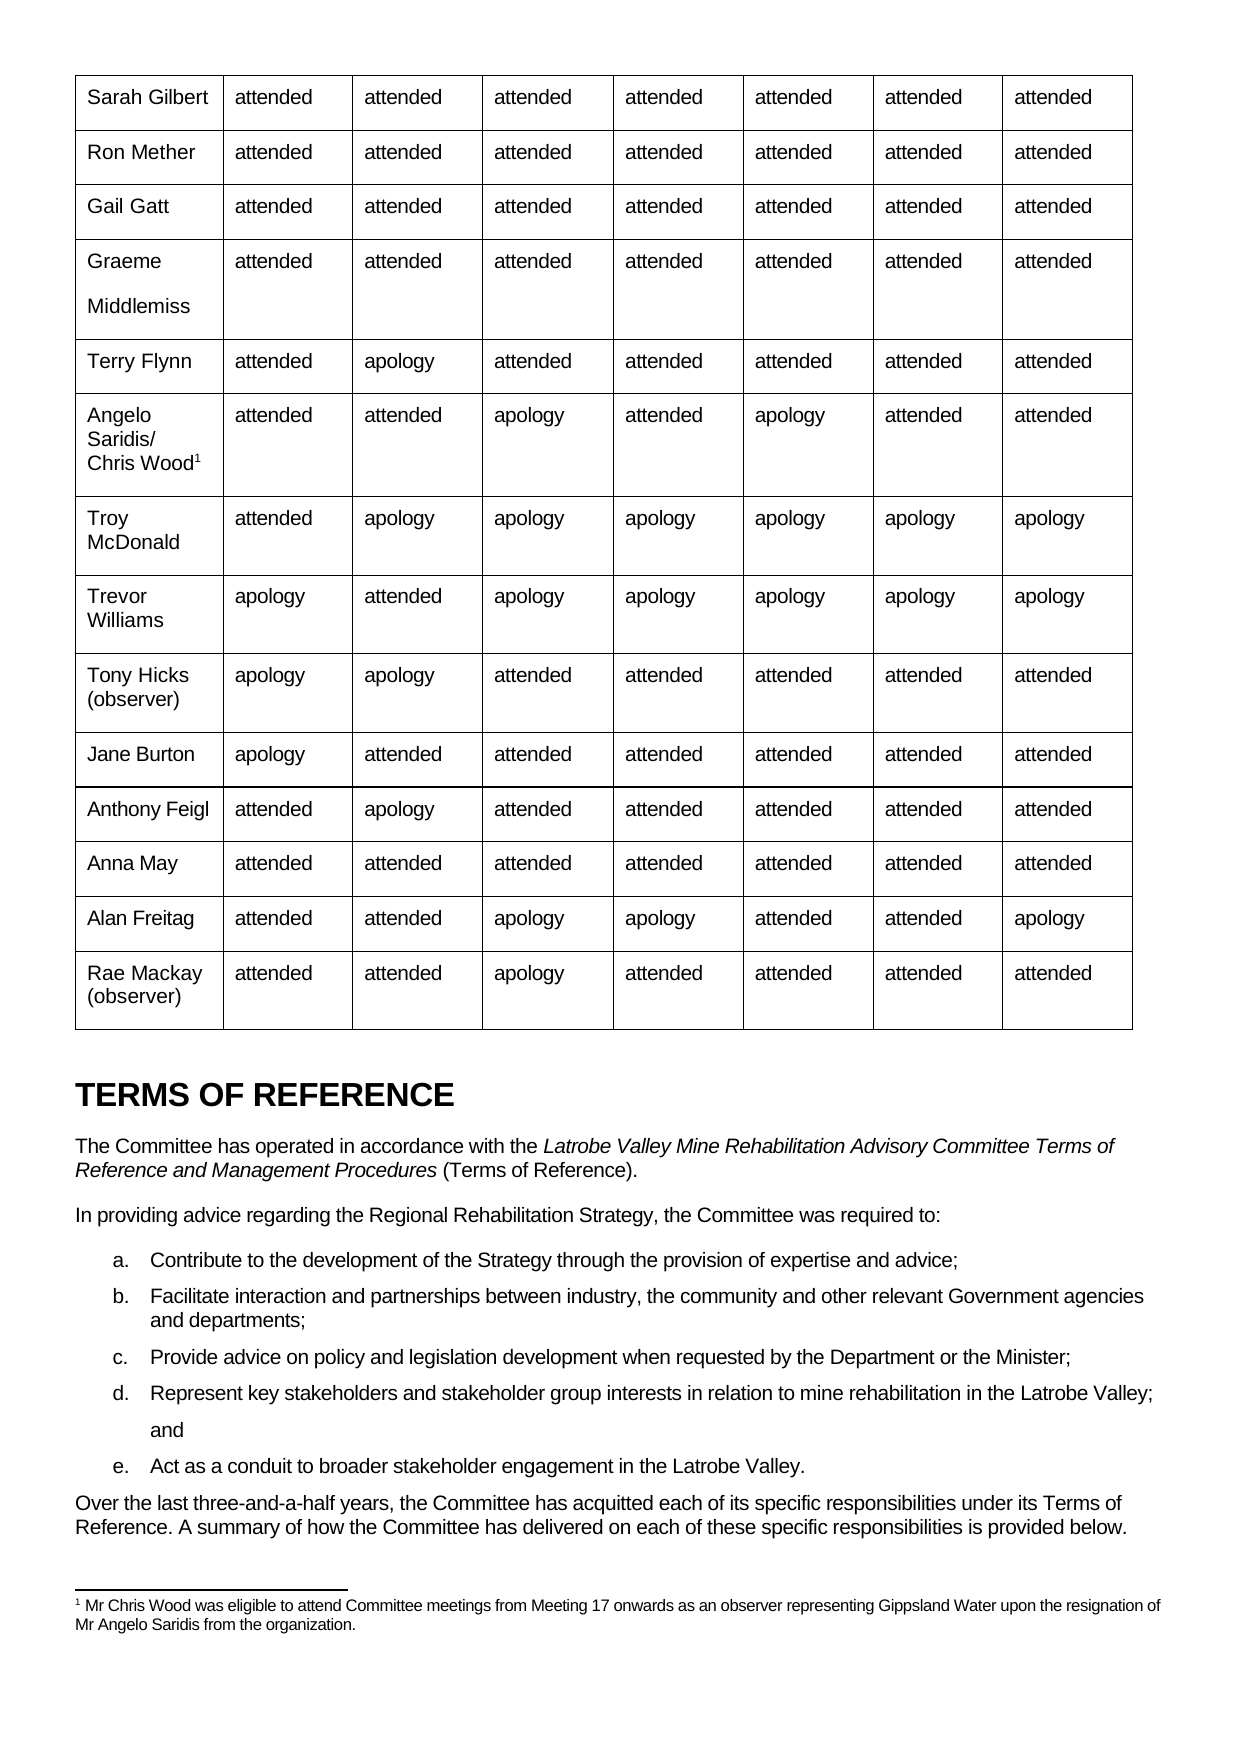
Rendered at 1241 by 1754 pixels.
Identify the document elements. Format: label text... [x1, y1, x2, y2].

table_cell attended [483, 788, 613, 841]
table_cell attended [224, 240, 352, 338]
table_cell attended [224, 952, 352, 1029]
table_cell attended [614, 131, 743, 184]
table_cell Rae Mackay (observer) [76, 952, 223, 1029]
table_cell attended [744, 952, 873, 1029]
table_cell Alan Freitag [76, 897, 223, 951]
table_cell apology [353, 654, 482, 732]
table_cell attended [874, 952, 1002, 1029]
table_cell apology [874, 576, 1002, 653]
table_cell attended [353, 576, 482, 653]
table_cell attended [353, 240, 482, 338]
table_cell attended [353, 185, 482, 239]
table_cell attended [483, 340, 613, 393]
table_cell attended [1003, 733, 1132, 786]
table_cell attended [874, 340, 1002, 393]
table_cell attended [744, 340, 873, 393]
table_cell attended [483, 185, 613, 239]
table_cell apology [483, 497, 613, 574]
table_cell attended [614, 76, 743, 130]
table_cell attended [614, 842, 743, 896]
table_cell attended [1003, 131, 1132, 184]
table_cell attended [744, 733, 873, 786]
table_cell apology [353, 497, 482, 574]
table_cell apology [224, 733, 352, 786]
table_cell attended [1003, 340, 1132, 393]
list and [150, 1418, 1165, 1442]
list Provide advice on policy and legislation development when requested by the Department or the Minister; [112, 1345, 1165, 1369]
table_cell apology [224, 654, 352, 732]
table_cell attended [1003, 952, 1132, 1029]
table_cell apology [483, 394, 613, 496]
table_cell attended [224, 897, 352, 951]
table_cell attended [874, 654, 1002, 732]
table_cell apology [614, 897, 743, 951]
table_cell attended [1003, 76, 1132, 130]
table_cell attended [483, 654, 613, 732]
table_cell attended [874, 131, 1002, 184]
table_cell attended [874, 240, 1002, 338]
table_cell Terry Flynn [76, 340, 223, 393]
table_cell apology [744, 497, 873, 574]
table_cell attended [353, 394, 482, 496]
table_cell attended [744, 185, 873, 239]
table_cell attended [224, 788, 352, 841]
table_cell apology [874, 497, 1002, 574]
table_cell Gail Gatt [76, 185, 223, 239]
table_cell Angelo Saridis/ Chris Wood [76, 394, 223, 496]
table_cell apology [483, 897, 613, 951]
table_cell apology [614, 576, 743, 653]
table_cell apology [614, 497, 743, 574]
table_cell Ron Mether [76, 131, 223, 184]
table_cell attended [353, 897, 482, 951]
table_cell attended [1003, 185, 1132, 239]
table_cell Tony Hicks (observer) [76, 654, 223, 732]
table_cell attended [1003, 654, 1132, 732]
table_cell attended [744, 654, 873, 732]
table_cell attended [353, 733, 482, 786]
table_cell attended [1003, 394, 1132, 496]
table_cell attended [874, 76, 1002, 130]
table_cell apology [1003, 497, 1132, 574]
table_cell attended [353, 952, 482, 1029]
table_cell attended [483, 240, 613, 338]
table_cell attended [744, 897, 873, 951]
table_cell attended [874, 842, 1002, 896]
table_cell Anthony Feigl [76, 788, 223, 841]
table_cell attended [483, 733, 613, 786]
list Act as a conduit to broader stakeholder engagement in the Latrobe Valley. [112, 1454, 1165, 1478]
table_cell attended [874, 394, 1002, 496]
table_cell apology [483, 952, 613, 1029]
table_cell attended [224, 131, 352, 184]
table_cell attended [224, 185, 352, 239]
table_cell attended [614, 952, 743, 1029]
table_cell attended [874, 733, 1002, 786]
table_cell attended [1003, 240, 1132, 338]
text In providing advice regarding the Regional Rehabilitation Strategy, the Committee was required to: [75, 1203, 1165, 1227]
table_cell apology [353, 340, 482, 393]
table_cell apology [744, 576, 873, 653]
table_cell attended [614, 654, 743, 732]
list Represent key stakeholders and stakeholder group interests in relation to mine rehabilitation in the Latrobe Valley; [112, 1381, 1165, 1405]
table_cell attended [353, 842, 482, 896]
table_cell attended [744, 240, 873, 338]
table_cell attended [224, 340, 352, 393]
table_cell attended [744, 76, 873, 130]
table_cell attended [744, 842, 873, 896]
table_cell attended [1003, 842, 1132, 896]
table_cell attended [353, 76, 482, 130]
table_cell Jane Burton [76, 733, 223, 786]
table_cell attended [614, 394, 743, 496]
list Facilitate interaction and partnerships between industry, the community and other relevant Government agencies and departments; [112, 1284, 1165, 1332]
table_cell attended [614, 185, 743, 239]
text The Committee has operated in accordance with the Latrobe Valley Mine Rehabilitation Advisory Committee Terms of Reference and Management Procedures (Terms of Reference). [75, 1134, 1165, 1182]
table_cell attended [224, 842, 352, 896]
table_cell Graeme Middlemiss [76, 240, 223, 338]
table_cell Trevor Williams [76, 576, 223, 653]
table_cell attended [744, 788, 873, 841]
table_cell apology [483, 576, 613, 653]
table_cell attended [483, 842, 613, 896]
table_cell attended [874, 788, 1002, 841]
table_cell apology [353, 788, 482, 841]
table_cell apology [1003, 576, 1132, 653]
text Over the last three-and-a-half years, the Committee has acquitted each of its specific responsibilities under its Terms of Reference. A summary of how the Committee has delivered on each of these specific responsibilities is provided below. [75, 1491, 1165, 1538]
table_cell Troy McDonald [76, 497, 223, 574]
table_cell attended [614, 733, 743, 786]
table_cell attended [483, 131, 613, 184]
table_cell Anna May [76, 842, 223, 896]
list Contribute to the development of the Strategy through the provision of expertise and advice; [112, 1248, 1165, 1272]
table_cell attended [744, 131, 873, 184]
table_cell Sarah Gilbert [76, 76, 223, 130]
table_cell apology [744, 394, 873, 496]
subtitle TERMS OF REFERENCE [75, 1075, 1165, 1113]
table_cell apology [1003, 897, 1132, 951]
table_cell attended [224, 394, 352, 496]
table_cell attended [614, 788, 743, 841]
table_cell attended [353, 131, 482, 184]
table_cell attended [614, 340, 743, 393]
table_cell attended [224, 76, 352, 130]
table_cell attended [614, 240, 743, 338]
table_cell attended [874, 897, 1002, 951]
table_cell attended [483, 76, 613, 130]
table_cell attended [224, 497, 352, 574]
table_cell apology [224, 576, 352, 653]
table_cell attended [1003, 788, 1132, 841]
table_cell attended [874, 185, 1002, 239]
